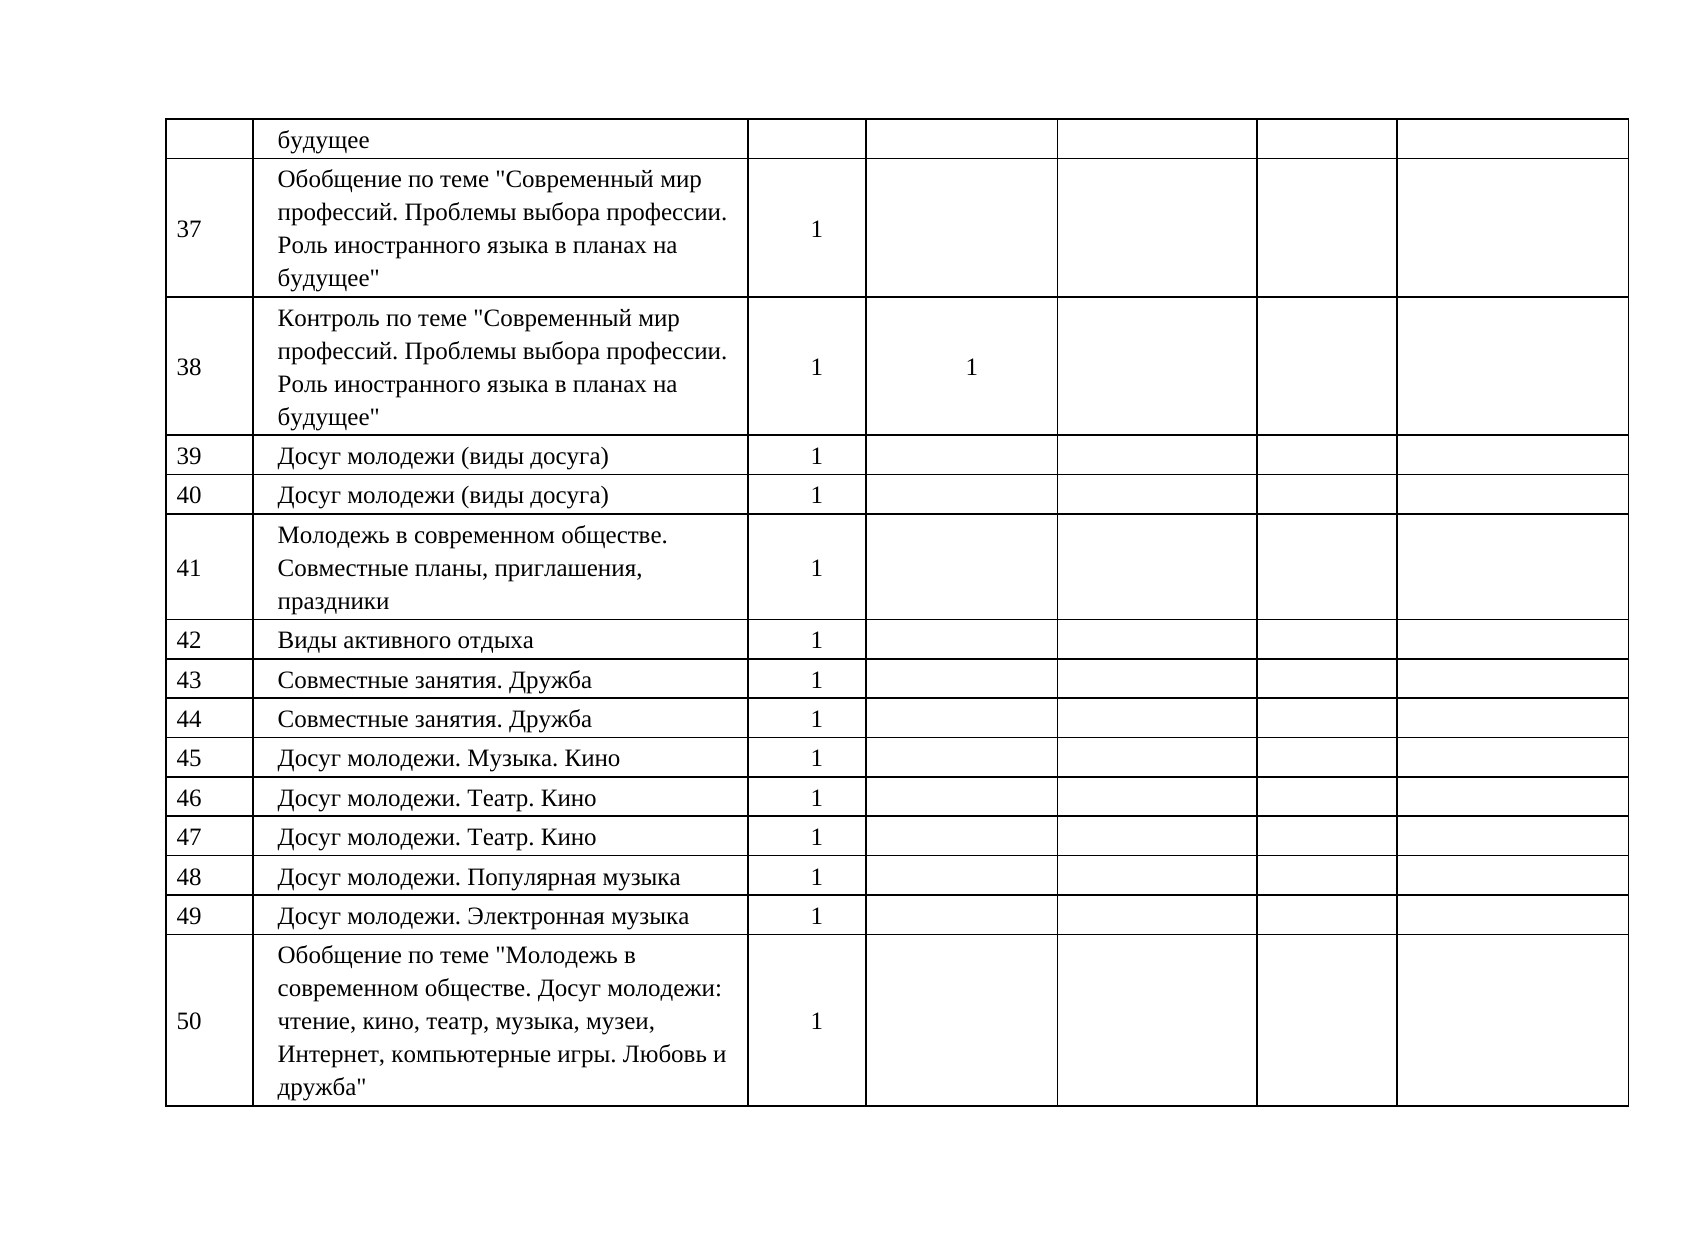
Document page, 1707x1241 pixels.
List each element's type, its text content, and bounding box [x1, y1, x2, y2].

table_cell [254, 120, 747, 157]
table_cell Досуг молодежи. Музыка. Кино [254, 738, 747, 776]
table_cell 1 [749, 660, 865, 697]
table_cell [1398, 817, 1628, 855]
table_cell Досуг молодежи. Театр. Кино [254, 817, 747, 855]
table_cell Совместные занятия. Дружба [254, 660, 747, 697]
table_cell [1398, 298, 1628, 434]
table_cell [867, 515, 1057, 618]
table_cell Досуг молодежи (виды досуга) [254, 475, 747, 513]
table_cell Обобщение по теме "Молодежь в современном обществе. Досуг молодежи: чтение, кино, театр, музыка, музеи, Интернет, компьютерные игры. Любовь и дружба" [254, 935, 747, 1105]
table_cell 1 [749, 896, 865, 933]
table_cell 1 [749, 856, 865, 894]
table_cell [867, 738, 1057, 776]
table_cell [1058, 159, 1256, 296]
table_cell [1058, 620, 1256, 658]
table_cell [867, 620, 1057, 658]
table_cell [1058, 298, 1256, 434]
table_cell 1 [749, 817, 865, 855]
table_cell [1398, 738, 1628, 776]
table_cell 37 [167, 159, 252, 296]
table_cell Молодежь в современном обществе. Совместные планы, приглашения, праздники [254, 515, 747, 618]
table_cell [1058, 699, 1256, 737]
table_cell Досуг молодежи. Театр. Кино [254, 778, 747, 815]
table_cell [1058, 660, 1256, 697]
table_cell 41 [167, 515, 252, 618]
table_cell [1398, 120, 1628, 157]
table_cell [1258, 778, 1396, 815]
table_cell Обобщение по теме "Современный мир профессий. Проблемы выбора профессии. Роль иностранного языка в планах на будущее" [254, 159, 747, 296]
table_cell 36 [167, 120, 252, 157]
table_cell 46 [167, 778, 252, 815]
table_cell [1398, 660, 1628, 697]
table_cell 47 [167, 817, 252, 855]
table_cell [867, 436, 1057, 474]
table_cell 1 [749, 935, 865, 1105]
table_cell [867, 120, 1057, 157]
table_cell [867, 159, 1057, 296]
table_cell [1398, 856, 1628, 894]
table_cell [1258, 738, 1396, 776]
table_cell Досуг молодежи. Популярная музыка [254, 856, 747, 894]
table_cell 1 [749, 778, 865, 815]
table_cell 39 [167, 436, 252, 474]
table_cell Совместные занятия. Дружба [254, 699, 747, 737]
table_cell [1398, 475, 1628, 513]
table_cell [1058, 515, 1256, 618]
table_cell [1058, 120, 1256, 157]
table_cell [1258, 896, 1396, 933]
table_cell 1 [749, 738, 865, 776]
table_cell [867, 660, 1057, 697]
table_cell 40 [167, 475, 252, 513]
table_cell Виды активного отдыха [254, 620, 747, 658]
table_cell [1258, 856, 1396, 894]
table_cell 48 [167, 856, 252, 894]
table_cell [1258, 475, 1396, 513]
table_cell [1398, 436, 1628, 474]
table_cell 1 [749, 515, 865, 618]
table_cell 1 [749, 120, 865, 157]
table_cell [1258, 436, 1396, 474]
table_cell [867, 778, 1057, 815]
table_cell [1258, 159, 1396, 296]
table_cell [1058, 778, 1256, 815]
table_cell Контроль по теме "Современный мир профессий. Проблемы выбора профессии. Роль иностранного языка в планах на будущее" [254, 298, 747, 434]
table_cell [1258, 620, 1396, 658]
table_cell 1 [749, 159, 865, 296]
table_cell [1258, 660, 1396, 697]
table_cell 45 [167, 738, 252, 776]
table_cell [1258, 515, 1396, 618]
table_cell 1 [749, 298, 865, 434]
table_cell [1258, 120, 1396, 157]
table_cell Досуг молодежи (виды досуга) [254, 436, 747, 474]
table_cell 1 [749, 620, 865, 658]
table_cell [1258, 935, 1396, 1105]
table_cell 1 [749, 475, 865, 513]
table_cell [867, 699, 1057, 737]
table_cell [867, 935, 1057, 1105]
table_cell 44 [167, 699, 252, 737]
table_cell [867, 856, 1057, 894]
table_cell 50 [167, 935, 252, 1105]
table_cell [1398, 515, 1628, 618]
table_cell 1 [749, 436, 865, 474]
table_cell 49 [167, 896, 252, 933]
table_cell 42 [167, 620, 252, 658]
table_cell [1058, 436, 1256, 474]
table_cell [1398, 620, 1628, 658]
table_cell [867, 896, 1057, 933]
table_cell 38 [167, 298, 252, 434]
table_cell [1398, 159, 1628, 296]
table_cell [1258, 298, 1396, 434]
table_cell [1398, 699, 1628, 737]
table_cell Досуг молодежи. Электронная музыка [254, 896, 747, 933]
table_cell [1058, 896, 1256, 933]
table_cell 43 [167, 660, 252, 697]
table_cell [1398, 778, 1628, 815]
table_cell [1258, 817, 1396, 855]
table_cell [1058, 738, 1256, 776]
table_cell 1 [749, 699, 865, 737]
table_cell [1398, 896, 1628, 933]
table_cell [1058, 475, 1256, 513]
table_cell [1058, 935, 1256, 1105]
table_cell [1398, 935, 1628, 1105]
table_cell [1058, 817, 1256, 855]
table_cell [1258, 699, 1396, 737]
table_cell 1 [867, 298, 1057, 434]
table_cell [867, 475, 1057, 513]
table_cell [867, 817, 1057, 855]
table_cell [1058, 856, 1256, 894]
